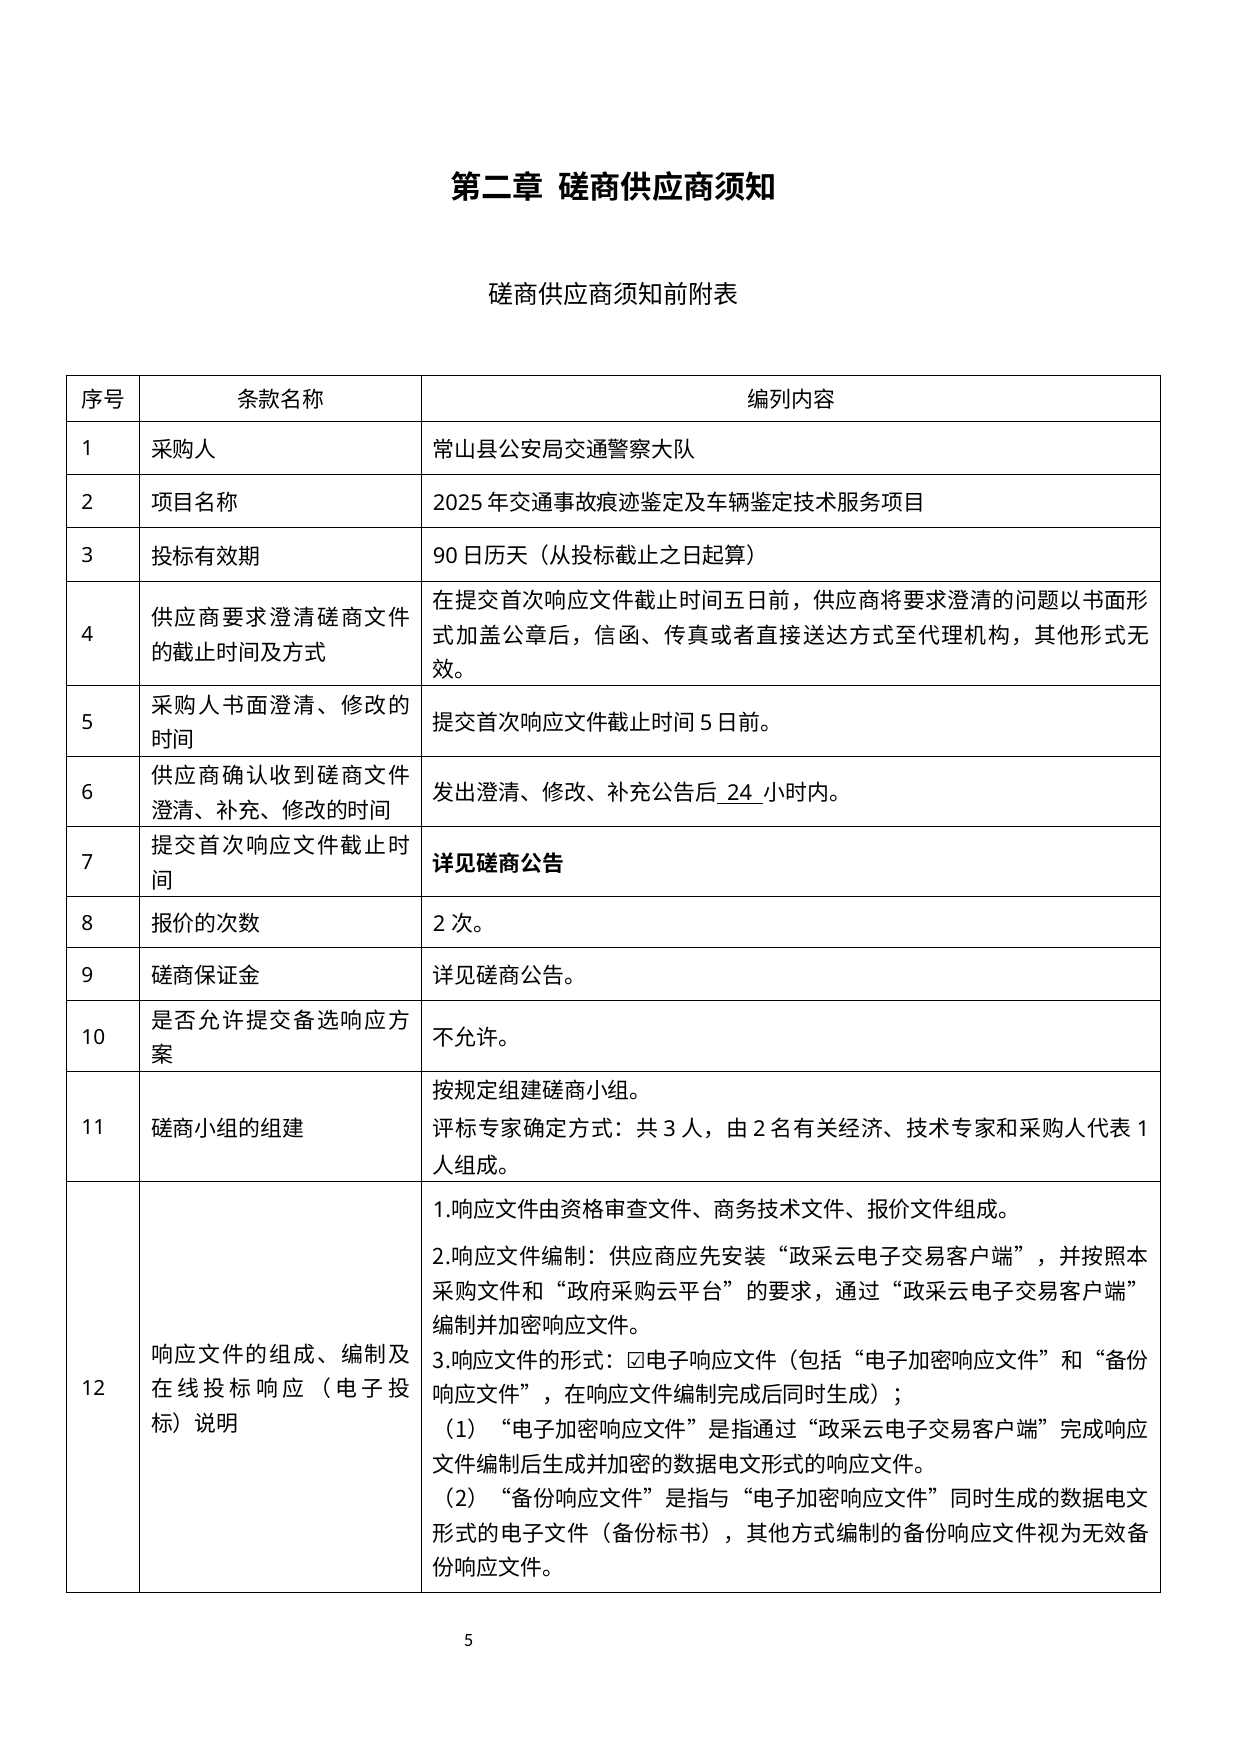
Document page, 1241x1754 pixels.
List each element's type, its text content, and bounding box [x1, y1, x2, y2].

table_cell 采购人书面澄清、修改的时间 [140, 686, 421, 756]
table_cell [67, 897, 139, 947]
table_cell [67, 1001, 139, 1071]
table_cell 是否允许提交备选响应方案 [140, 1001, 421, 1071]
table_cell [67, 757, 139, 826]
text 磋商供应商须知前附表 [132, 258, 1095, 327]
table_cell 供应商确认收到磋商文件澄清、补充、修改的时间 [140, 757, 421, 826]
table_cell [67, 948, 139, 1000]
table_cell 报价的次数 [140, 897, 421, 947]
table_header 序号 [67, 376, 139, 421]
table_cell 采购人 [140, 422, 421, 474]
table_cell [67, 582, 139, 685]
table_cell [67, 827, 139, 896]
table_cell 不允许。 [422, 1001, 1160, 1071]
text 第二章 磋商供应商须知 [132, 150, 1095, 219]
table_cell 详见磋商公告 [422, 827, 1160, 896]
table_cell [67, 1072, 139, 1181]
table_cell 磋商保证金 [140, 948, 421, 1000]
table_cell 2025年交通事故痕迹鉴定及车辆鉴定技术服务项目 [422, 475, 1160, 527]
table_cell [140, 1182, 421, 1592]
table_cell 供应商要求澄清磋商文件的截止时间及方式 [140, 582, 421, 685]
table_cell 详见磋商公告。 [422, 948, 1160, 1000]
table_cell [422, 1182, 1160, 1592]
table_header 条款名称 [140, 376, 421, 421]
table_cell 按规定组建磋商小组。 评标专家确定方式：共3人，由2名有关经济、技术专家和采购人代表1人组成。 [422, 1072, 1160, 1181]
table_cell 在提交首次响应文件截止时间五日前，供应商将要求澄清的问题以书面形式加盖公章后，信函、传真或者直接送达方式至代理机构，其他形式无效。 [422, 582, 1160, 685]
table_cell [67, 422, 139, 474]
table_cell 常山县公安局交通警察大队 [422, 422, 1160, 474]
table_cell [67, 1182, 139, 1592]
table_cell 发出澄清、修改、补充公告后 24 小时内。 [422, 757, 1160, 826]
table_cell 项目名称 [140, 475, 421, 527]
table_cell 90日历天（从投标截止之日起算） [422, 528, 1160, 581]
table_header 编列内容 [422, 376, 1160, 421]
table_cell 投标有效期 [140, 528, 421, 581]
table_cell 提交首次响应文件截止时间5日前。 [422, 686, 1160, 756]
table_cell 磋商小组的组建 [140, 1072, 421, 1181]
table_cell [67, 686, 139, 756]
table_cell 提交首次响应文件截止时间 [140, 827, 421, 896]
table_cell 2 次。 [422, 897, 1160, 947]
table_cell [67, 528, 139, 581]
table_cell [67, 475, 139, 527]
